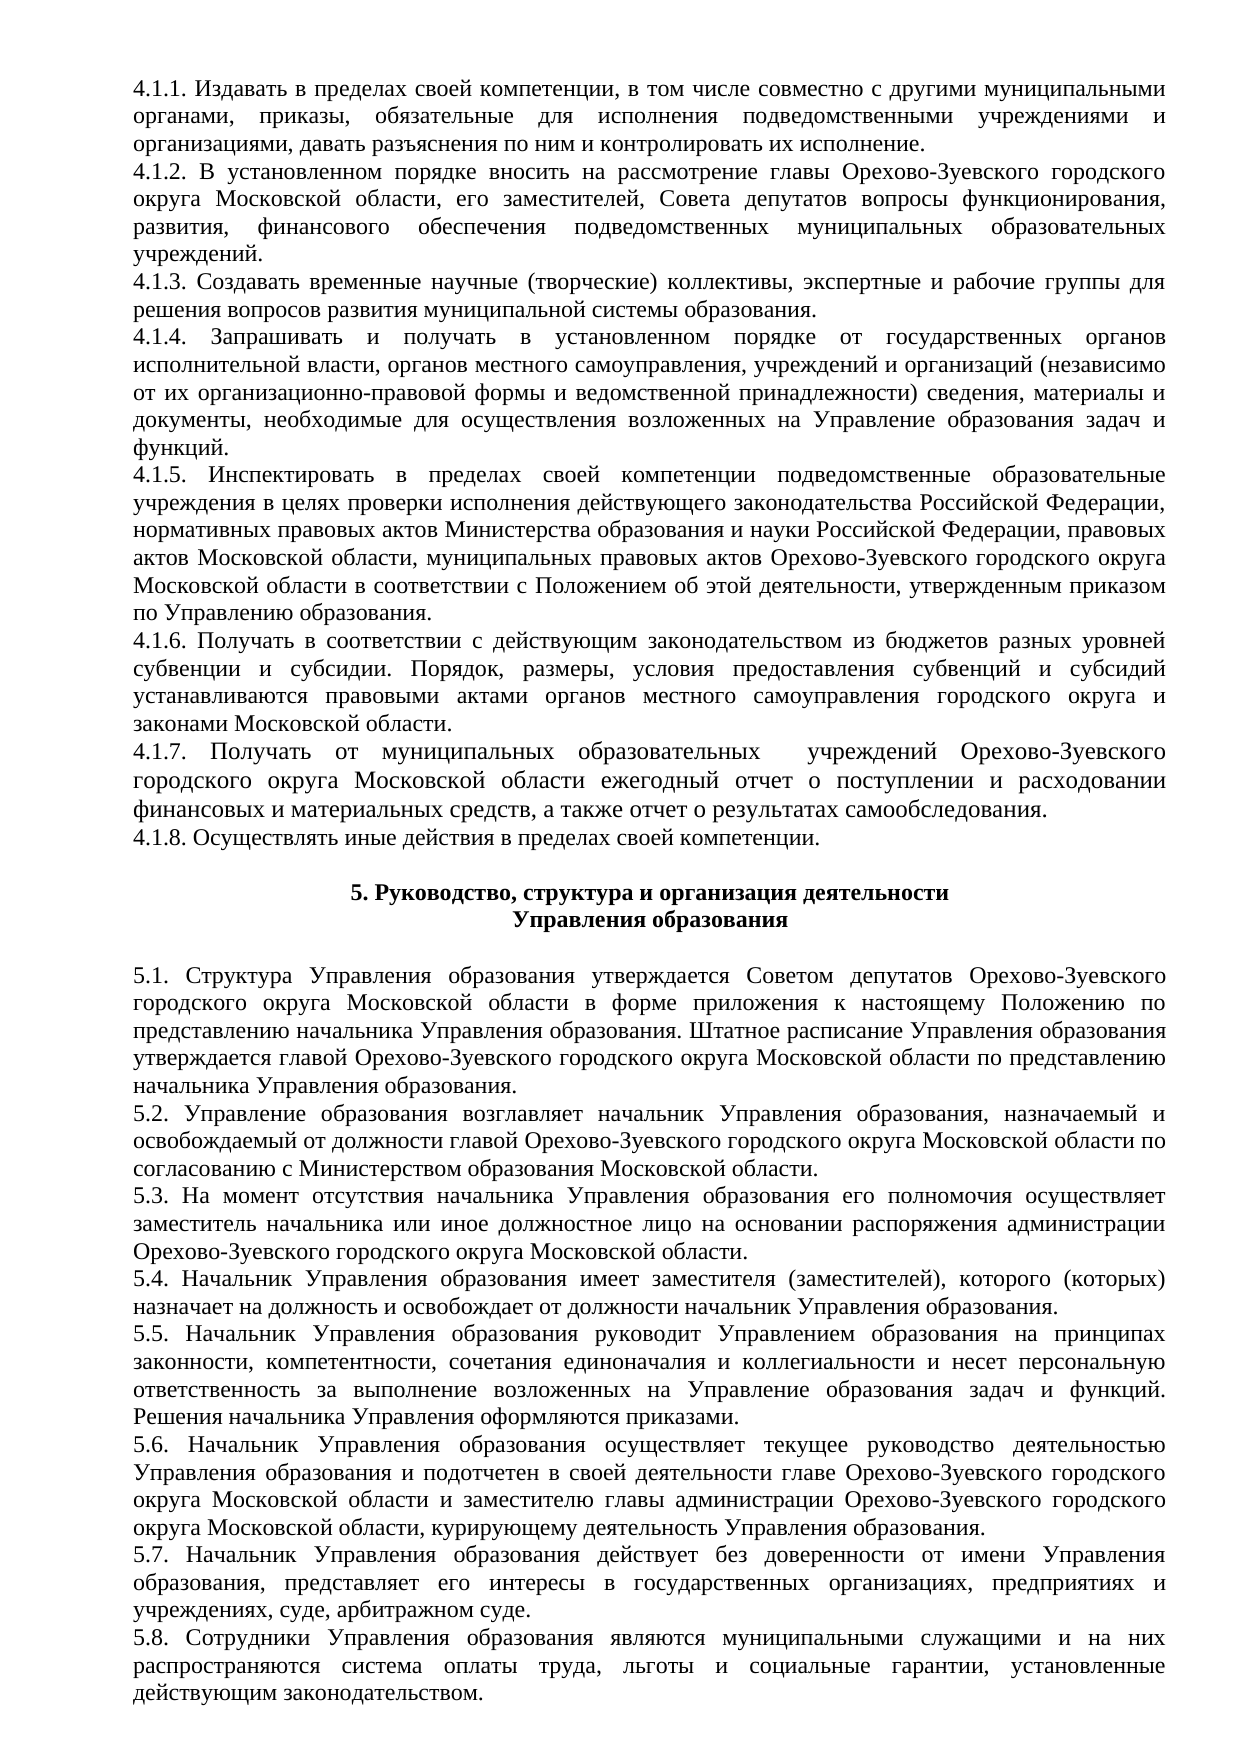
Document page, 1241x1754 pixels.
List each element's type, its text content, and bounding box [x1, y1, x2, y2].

text 5.1. Структура Управления образования утверждается Советом депутатов Орехово-Зуевского городского округа Московской области в форме приложения к настоящему Положению по представлению начальника Управления образования. Штатное расписание Управления образования утверждается главой Орехово-Зуевского городского округа Московской области по представлению начальника Управления образования. [133, 961, 1167, 1099]
text 5.3. На момент отсутствия начальника Управления образования его полномочия осуществляет заместитель начальника или иное должностное лицо на основании распоряжения администрации Орехово-Зуевского городского округа Московской области. [133, 1181, 1167, 1264]
text 5.4. Начальник Управления образования имеет заместителя (заместителей), которого (которых) назначает на должность и освобождает от должности начальник Управления образования. [133, 1264, 1167, 1319]
text 4.1.2. В установленном порядке вносить на рассмотрение главы Орехово-Зуевского городского округа Московской области, его заместителей, Совета депутатов вопросы функционирования, развития, финансового обеспечения подведомственных муниципальных образовательных учреждений. [133, 157, 1167, 267]
text 5. Руководство, структура и организация деятельности [133, 878, 1167, 905]
text 4.1.4. Запрашивать и получать в установленном порядке от государственных органов исполнительной власти, органов местного самоуправления, учреждений и организаций (независимо от их организационно-правовой формы и ведомственной принадлежности) сведения, материалы и документы, необходимые для осуществления возложенных на Управление образования задач и функций. [133, 322, 1167, 460]
text 4.1.7. Получать от муниципальных образовательных учреждений Орехово-Зуевского городского округа Московской области ежегодный отчет о поступлении и расходовании финансовых и материальных средств, а также отчет о результатах самообследования. [133, 736, 1167, 823]
text 5.5. Начальник Управления образования руководит Управлением образования на принципах законности, компетентности, сочетания единоначалия и коллегиальности и несет персональную ответственность за выполнение возложенных на Управление образования задач и функций. Решения начальника Управления оформляются приказами. [133, 1319, 1167, 1430]
text 4.1.8. Осуществлять иные действия в пределах своей компетенции. [133, 823, 1167, 850]
text 5.7. Начальник Управления образования действует без доверенности от имени Управления образования, представляет его интересы в государственных организациях, предприятиях и учреждениях, суде, арбитражном суде. [133, 1540, 1167, 1623]
text 4.1.6. Получать в соответствии с действующим законодательством из бюджетов разных уровней субвенции и субсидии. Порядок, размеры, условия предоставления субвенций и субсидий устанавливаются правовыми актами органов местного самоуправления городского округа и законами Московской области. [133, 626, 1167, 736]
text 4.1.5. Инспектировать в пределах своей компетенции подведомственные образовательные учреждения в целях проверки исполнения действующего законодательства Российской Федерации, нормативных правовых актов Министерства образования и науки Российской Федерации, правовых актов Московской области, муниципальных правовых актов Орехово-Зуевского городского округа Московской области в соответствии с Положением об этой деятельности, утвержденным приказом по Управлению образования. [133, 460, 1167, 626]
text Управления образования [133, 905, 1167, 933]
text 5.2. Управление образования возглавляет начальник Управления образования, назначаемый и освобождаемый от должности главой Орехово-Зуевского городского округа Московской области по согласованию с Министерством образования Московской области. [133, 1099, 1167, 1181]
text 5.8. Сотрудники Управления образования являются муниципальными служащими и на них распространяются система оплаты труда, льготы и социальные гарантии, установленные действующим законодательством. [133, 1623, 1167, 1706]
text 4.1.1. Издавать в пределах своей компетенции, в том числе совместно с другими муниципальными органами, приказы, обязательные для исполнения подведомственными учреждениями и организациями, давать разъяснения по ним и контролировать их исполнение. [133, 74, 1167, 157]
text 4.1.3. Создавать временные научные (творческие) коллективы, экспертные и рабочие группы для решения вопросов развития муниципальной системы образования. [133, 267, 1167, 322]
text 5.6. Начальник Управления образования осуществляет текущее руководство деятельностью Управления образования и подотчетен в своей деятельности главе Орехово-Зуевского городского округа Московской области и заместителю главы администрации Орехово-Зуевского городского округа Московской области, курирующему деятельность Управления образования. [133, 1430, 1167, 1540]
